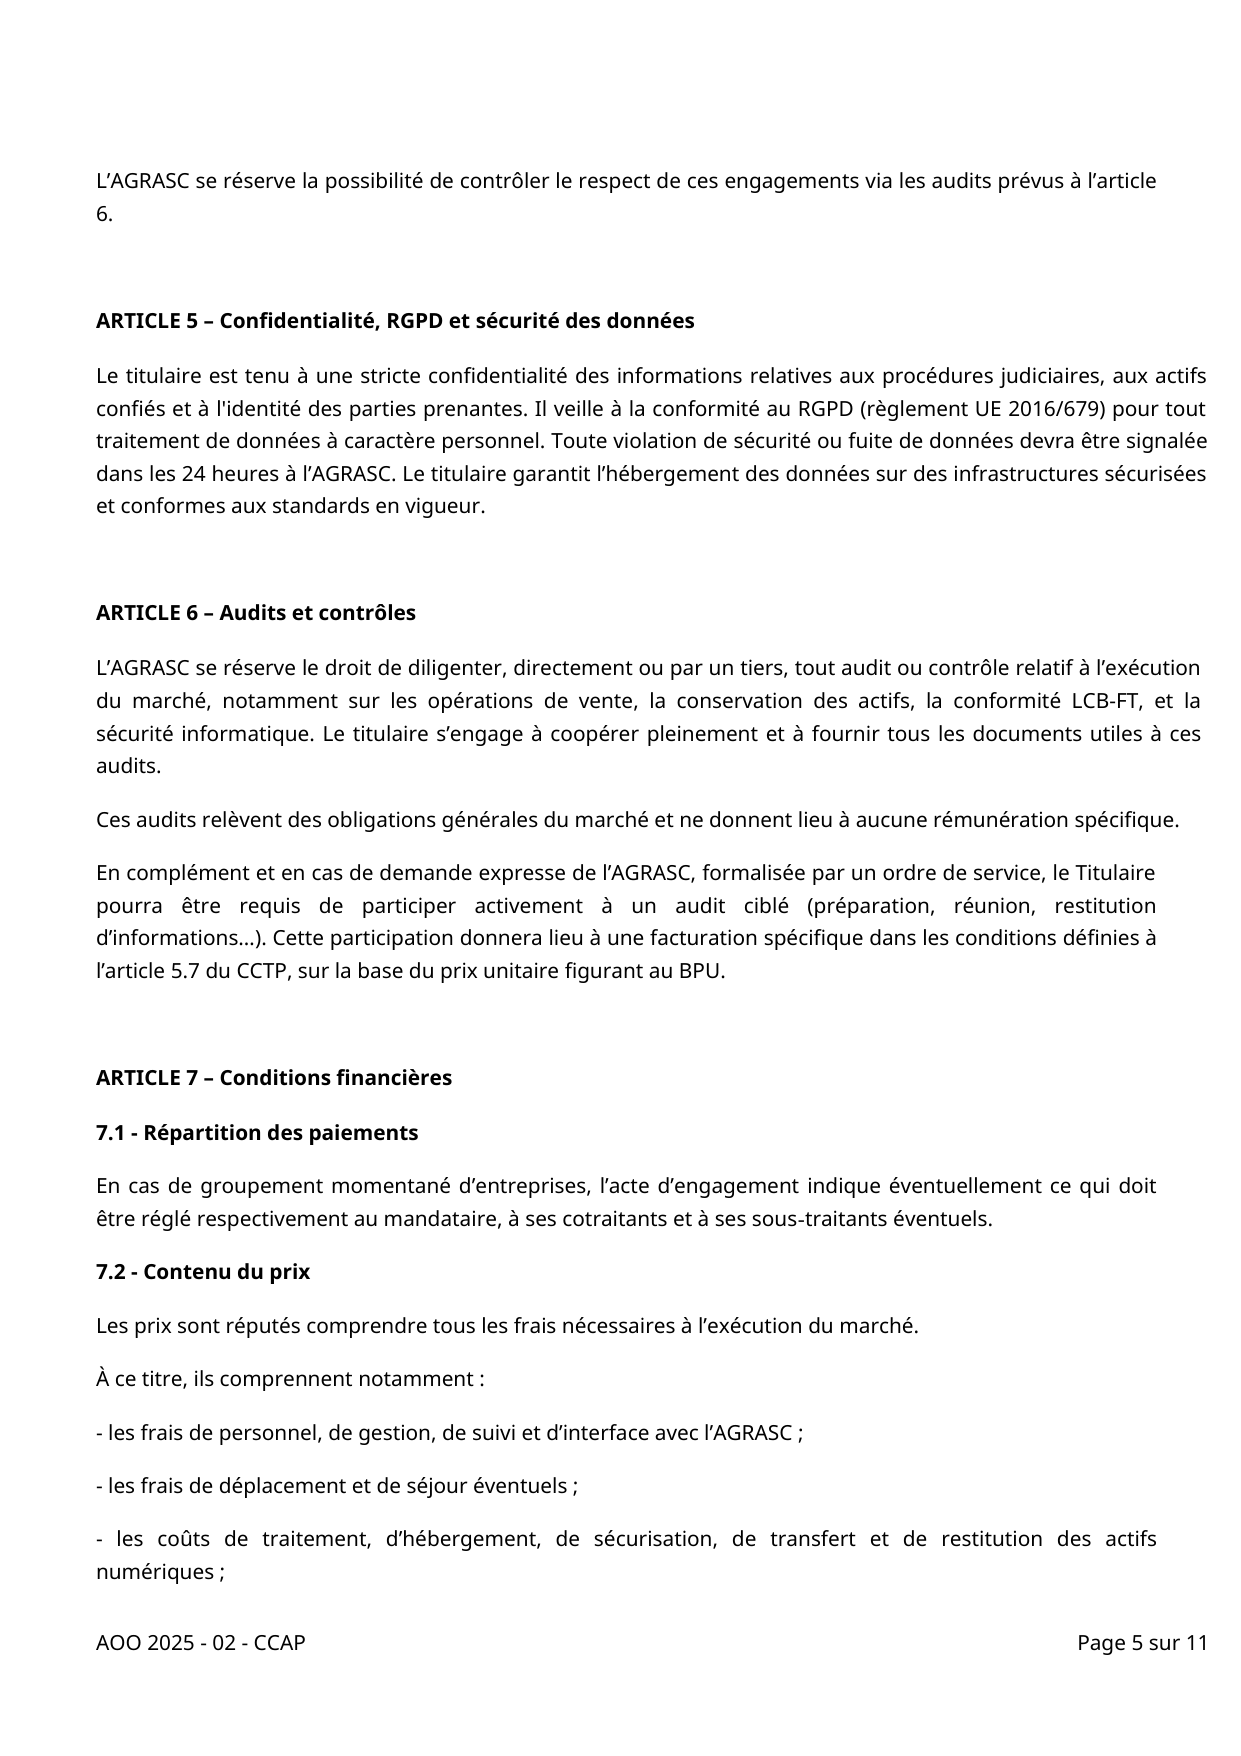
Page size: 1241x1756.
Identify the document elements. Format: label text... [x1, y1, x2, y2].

text Ces audits relèvent des obligations générales du marché et ne donnent lieu à aucune rémunération spécifique. [96, 805, 1203, 833]
text - les coûts de traitement, d’hébergement, de sécurisation, de transfert et de restitution des actifs numériques ; [96, 1524, 1158, 1586]
text ARTICLE 5 – Confidentialité, RGPD et sécurité des données [96, 306, 1158, 336]
text Les prix sont réputés comprendre tous les frais nécessaires à l’exécution du marché. [96, 1311, 1158, 1339]
text Le titulaire est tenu à une stricte confidentialité des informations relatives aux procédures judiciaires, aux actifs confiés et à l'identité des parties prenantes. Il veille à la conformité au RGPD (règlement UE 2016/679) pour tout traitement de données à caractère personnel. Toute violation de sécurité ou fuite de données devra être signalée dans les 24 heures à l’AGRASC. Le titulaire garantit l’hébergement des données sur des infrastructures sécurisées et conformes aux standards en vigueur. [96, 361, 1209, 520]
text L’AGRASC se réserve le droit de diligenter, directement ou par un tiers, tout audit ou contrôle relatif à l’exécution du marché, notamment sur les opérations de vente, la conservation des actifs, la conformité LCB-FT, et la sécurité informatique. Le titulaire s’engage à coopérer pleinement et à fournir tous les documents utiles à ces audits. [96, 653, 1203, 780]
text 7.1 - Répartition des paiements [96, 1118, 1158, 1146]
text - les frais de déplacement et de séjour éventuels ; [96, 1471, 1158, 1499]
text En cas de groupement momentané d’entreprises, l’acte d’engagement indique éventuellement ce qui doit être réglé respectivement au mandataire, à ses cotraitants et à ses sous‐traitants éventuels. [96, 1171, 1158, 1232]
text 7.2 - Contenu du prix [96, 1257, 1158, 1286]
text En complément et en cas de demande expresse de l’AGRASC, formalisée par un ordre de service, le Titulaire pourra être requis de participer activement à un audit ciblé (préparation, réunion, restitution d’informations…). Cette participation donnera lieu à une facturation spécifique dans les conditions définies à l’article 5.7 du CCTP, sur la base du prix unitaire figurant au BPU. [96, 858, 1158, 984]
text ARTICLE 7 – Conditions financières [96, 1063, 1158, 1093]
text À ce titre, ils comprennent notamment : [96, 1364, 1158, 1393]
text ARTICLE 6 – Audits et contrôles [96, 598, 1158, 628]
text - les frais de personnel, de gestion, de suivi et d’interface avec l’AGRASC ; [96, 1418, 1158, 1446]
text L’AGRASC se réserve la possibilité de contrôler le respect de ces engagements via les audits prévus à l’article 6. [96, 167, 1158, 228]
